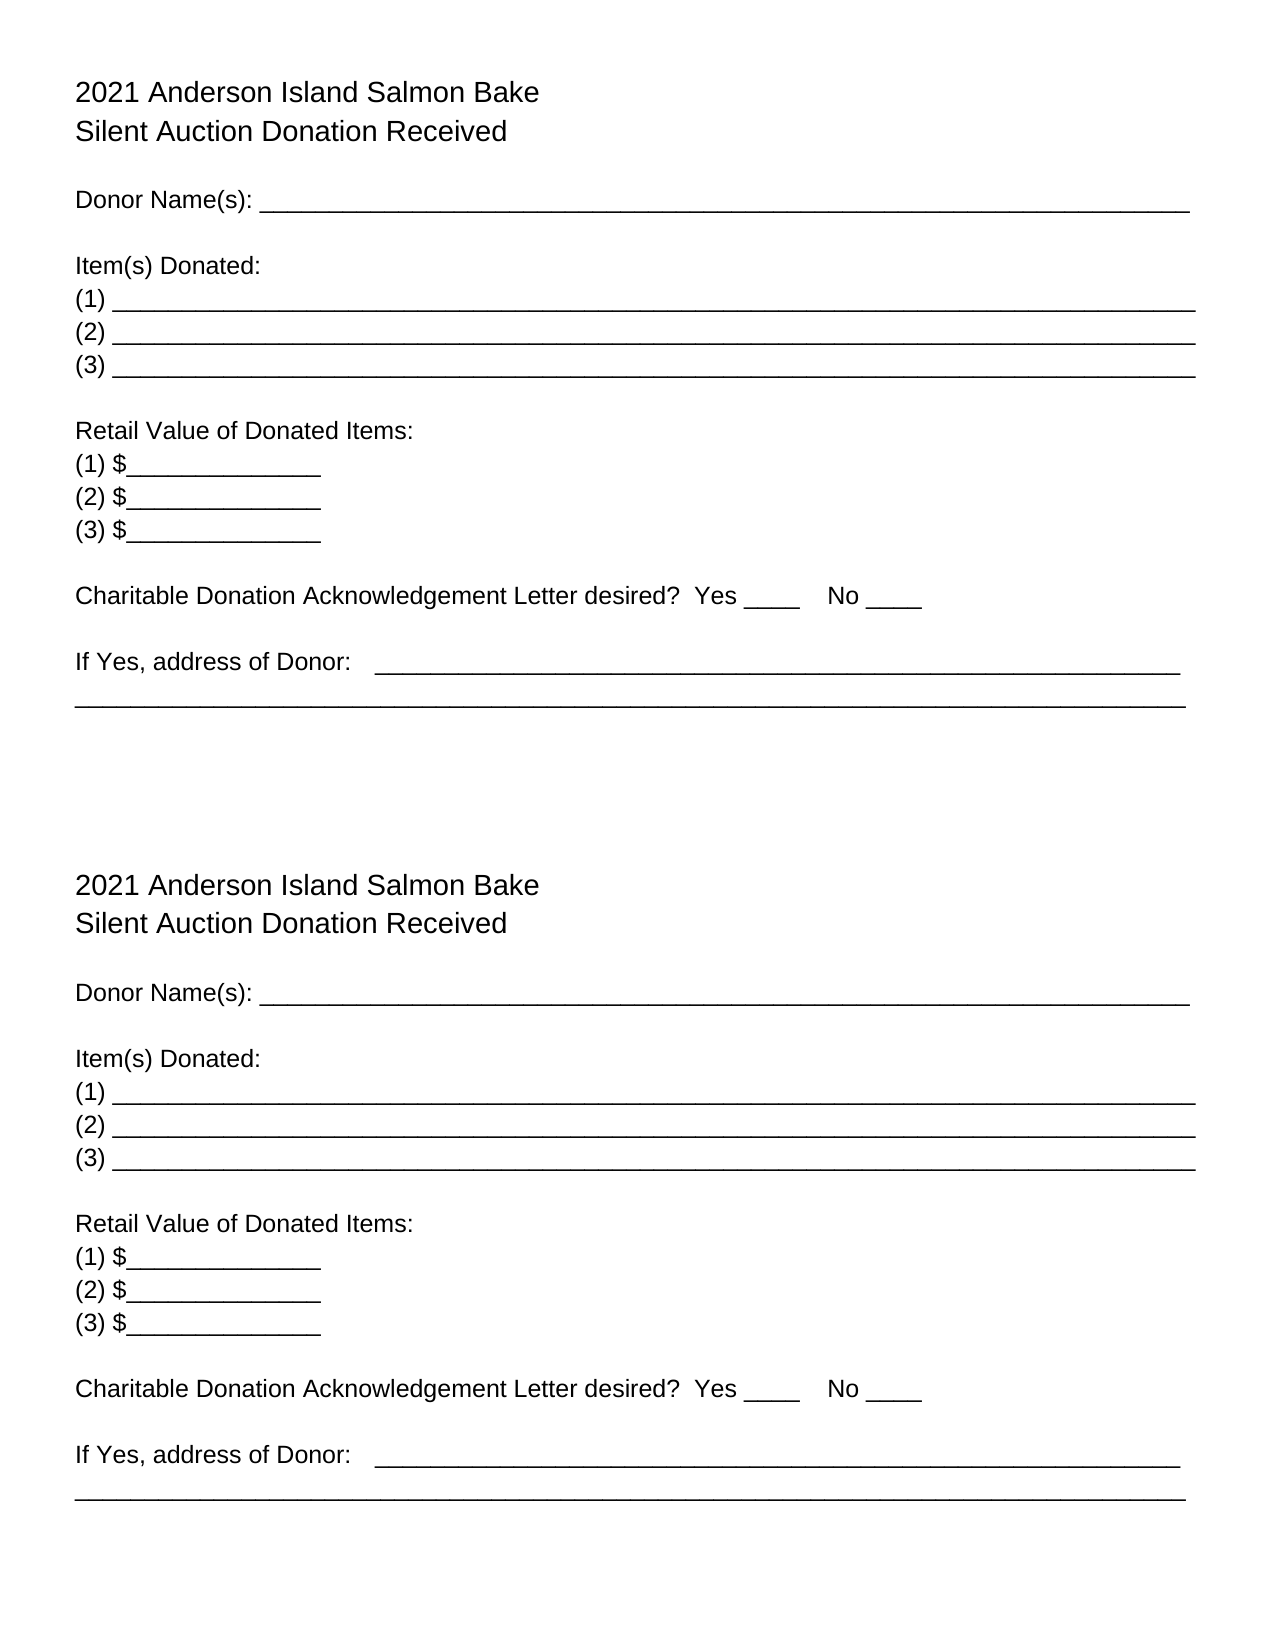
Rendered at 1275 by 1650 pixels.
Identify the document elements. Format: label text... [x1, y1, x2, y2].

text Silent Auction Donation Received [75, 113, 1200, 147]
text Item(s) Donated: [75, 1044, 1200, 1072]
text Retail Value of Donated Items: [75, 1209, 1200, 1238]
text If Yes, address of Donor: __________________________________________________________ [75, 647, 1200, 676]
text Silent Auction Donation Received [75, 906, 1200, 940]
text (1) $______________ [75, 449, 1200, 478]
text (2) ______________________________________________________________________________ [75, 317, 1200, 346]
text (1) ______________________________________________________________________________ [75, 1077, 1200, 1106]
text Retail Value of Donated Items: [75, 416, 1200, 445]
text (2) ______________________________________________________________________________ [75, 1110, 1200, 1138]
text ________________________________________________________________________________ [75, 680, 1200, 709]
text Donor Name(s): ___________________________________________________________________ [75, 185, 1200, 214]
text (3) $______________ [75, 1308, 1200, 1337]
text (3) $______________ [75, 515, 1200, 544]
text 2021 Anderson Island Salmon Bake [75, 75, 1200, 108]
text (3) ______________________________________________________________________________ [75, 350, 1200, 379]
text (2) $______________ [75, 482, 1200, 511]
text Charitable Donation Acknowledgement Letter desired? Yes ____ No ____ [75, 581, 1200, 610]
text If Yes, address of Donor: __________________________________________________________ [75, 1440, 1200, 1469]
text (2) $______________ [75, 1275, 1200, 1304]
text Item(s) Donated: [75, 251, 1200, 280]
text Charitable Donation Acknowledgement Letter desired? Yes ____ No ____ [75, 1374, 1200, 1403]
text (3) ______________________________________________________________________________ [75, 1143, 1200, 1172]
text (1) $______________ [75, 1242, 1200, 1271]
text (1) ______________________________________________________________________________ [75, 284, 1200, 313]
text 2021 Anderson Island Salmon Bake [75, 868, 1200, 901]
text ________________________________________________________________________________ [75, 1473, 1200, 1502]
text Donor Name(s): ___________________________________________________________________ [75, 978, 1200, 1006]
